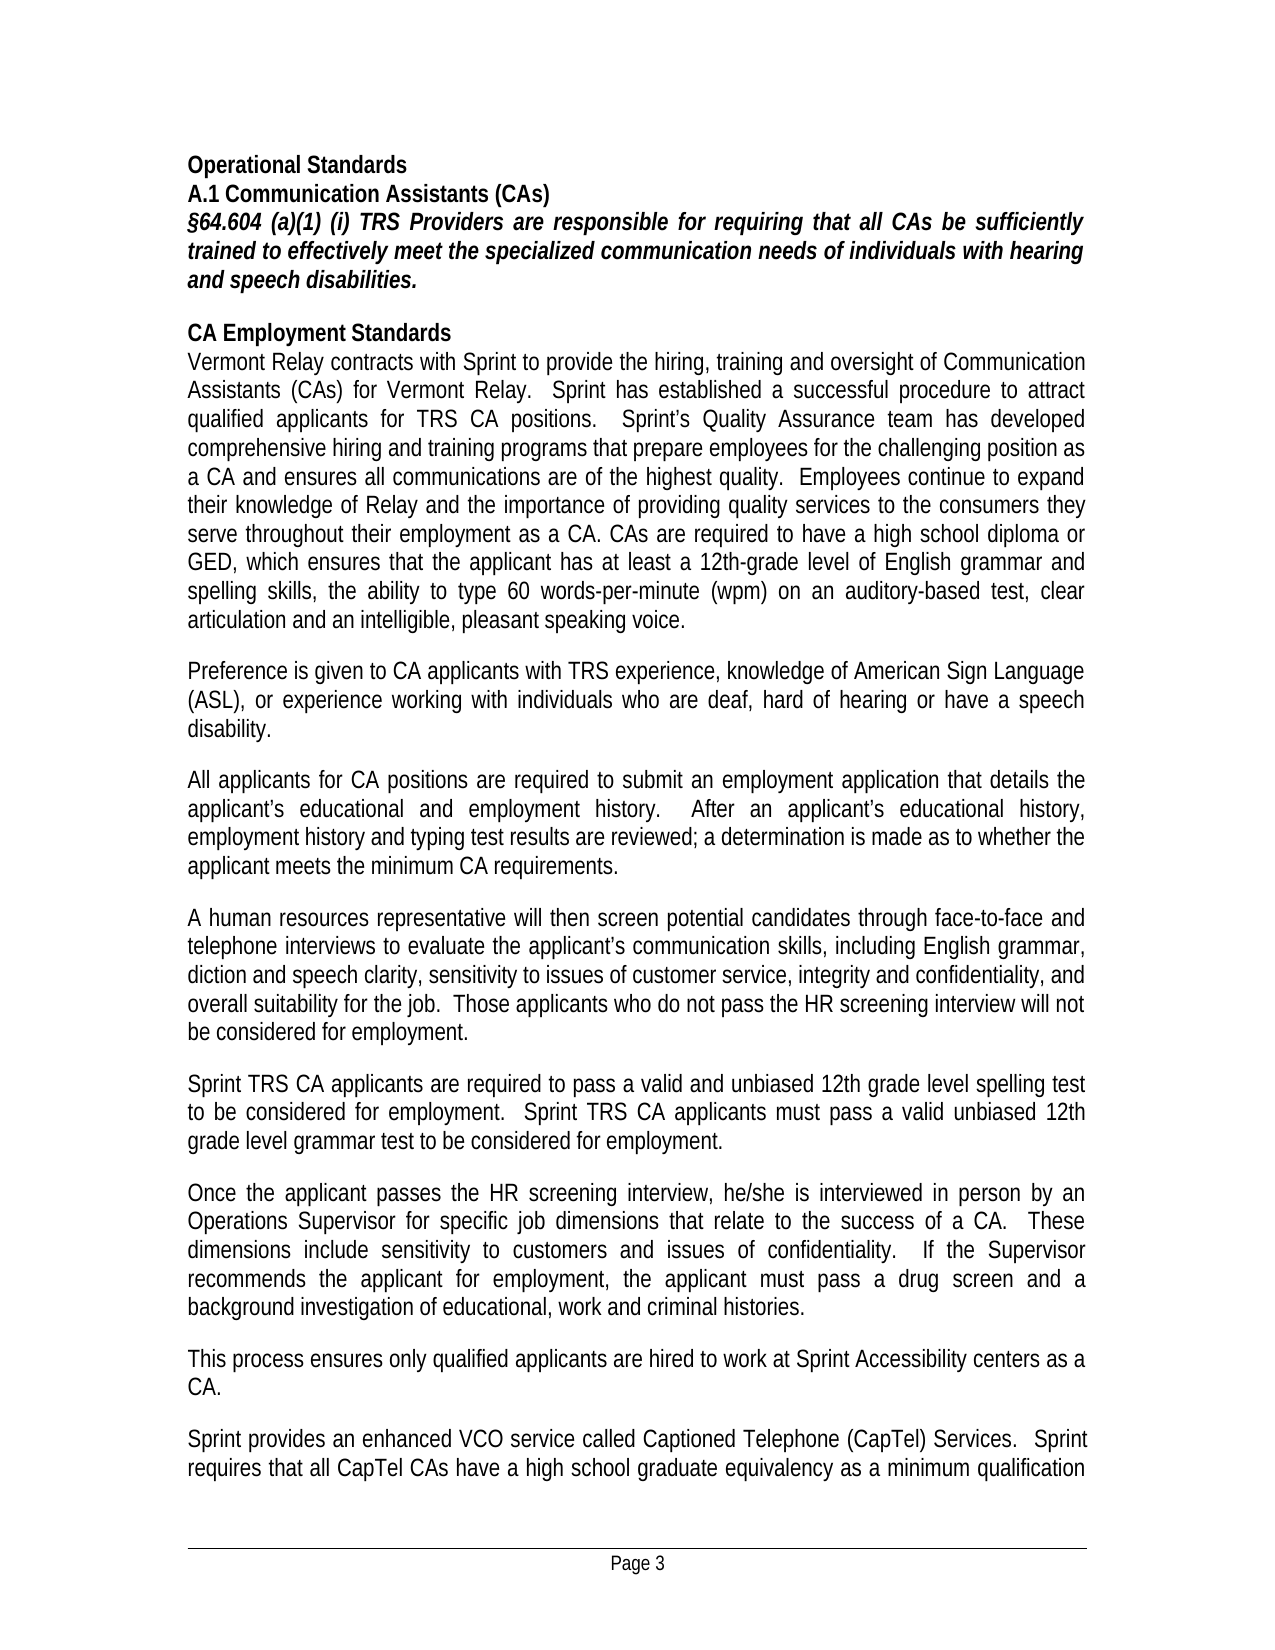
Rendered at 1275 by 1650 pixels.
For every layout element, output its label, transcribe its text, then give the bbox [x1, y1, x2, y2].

text All applicants for CA positions are required to submit an employment application that details the applicant’s educational and employment history. After an applicant’s educational history, employment history and typing test results are reviewed; a determination is made as to whether the applicant meets the minimum CA requirements. [187, 765, 1087, 880]
subtitle A.1 Communication Assistants (CAs) [187, 179, 1087, 207]
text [187, 1424, 1087, 1481]
text Sprint TRS CA applicants are required to pass a valid and unbiased 12th grade level spelling test to be considered for employment. Sprint TRS CA applicants must pass a valid unbiased 12th grade level grammar test to be considered for employment. [187, 1069, 1087, 1155]
text Vermont Relay contracts with Sprint to provide the hiring, training and oversight of Communication Assistants (CAs) for Vermont Relay. Sprint has established a successful procedure to attract qualified applicants for TRS CA positions. Sprint’s Quality Assurance team has developed comprehensive hiring and training programs that prepare employees for the challenging position as a CA and ensures all communications are of the highest quality. Employees continue to expand their knowledge of Relay and the importance of providing quality services to the consumers they serve throughout their employment as a CA. CAs are required to have a high school diploma or GED, which ensures that the applicant has at least a 12th-grade level of English grammar and spelling skills, the ability to type 60 words-per-minute (wpm) on an auditory-based test, clear articulation and an intelligible, pleasant speaking voice. [187, 347, 1087, 633]
text A human resources representative will then screen potential candidates through face-to-face and telephone interviews to evaluate the applicant’s communication skills, including English grammar, diction and speech clarity, sensitivity to issues of customer service, integrity and confidentiality, and overall suitability for the job. Those applicants who do not pass the HR screening interview will not be considered for employment. [187, 903, 1087, 1046]
text Once the applicant passes the HR screening interview, he/she is interviewed in person by an Operations Supervisor for specific job dimensions that relate to the success of a CA. These dimensions include sensitivity to customers and issues of confidentiality. If the Supervisor recommends the applicant for employment, the applicant must pass a drug screen and a background investigation of educational, work and criminal histories. [187, 1178, 1087, 1321]
text §64.604 (a)(1) (i) TRS Providers are responsible for requiring that all CAs be sufficiently trained to effectively meet the specialized communication needs of individuals with hearing and speech disabilities. [187, 207, 1087, 293]
text Preference is given to CA applicants with TRS experience, knowledge of American Sign Language (ASL), or experience working with individuals who are deaf, hard of hearing or have a speech disability. [187, 656, 1087, 742]
text This process ensures only qualified applicants are hired to work at Sprint Accessibility centers as a CA. [187, 1344, 1087, 1401]
subtitle CA Employment Standards [187, 318, 1087, 347]
subtitle Operational Standards [187, 150, 1087, 179]
